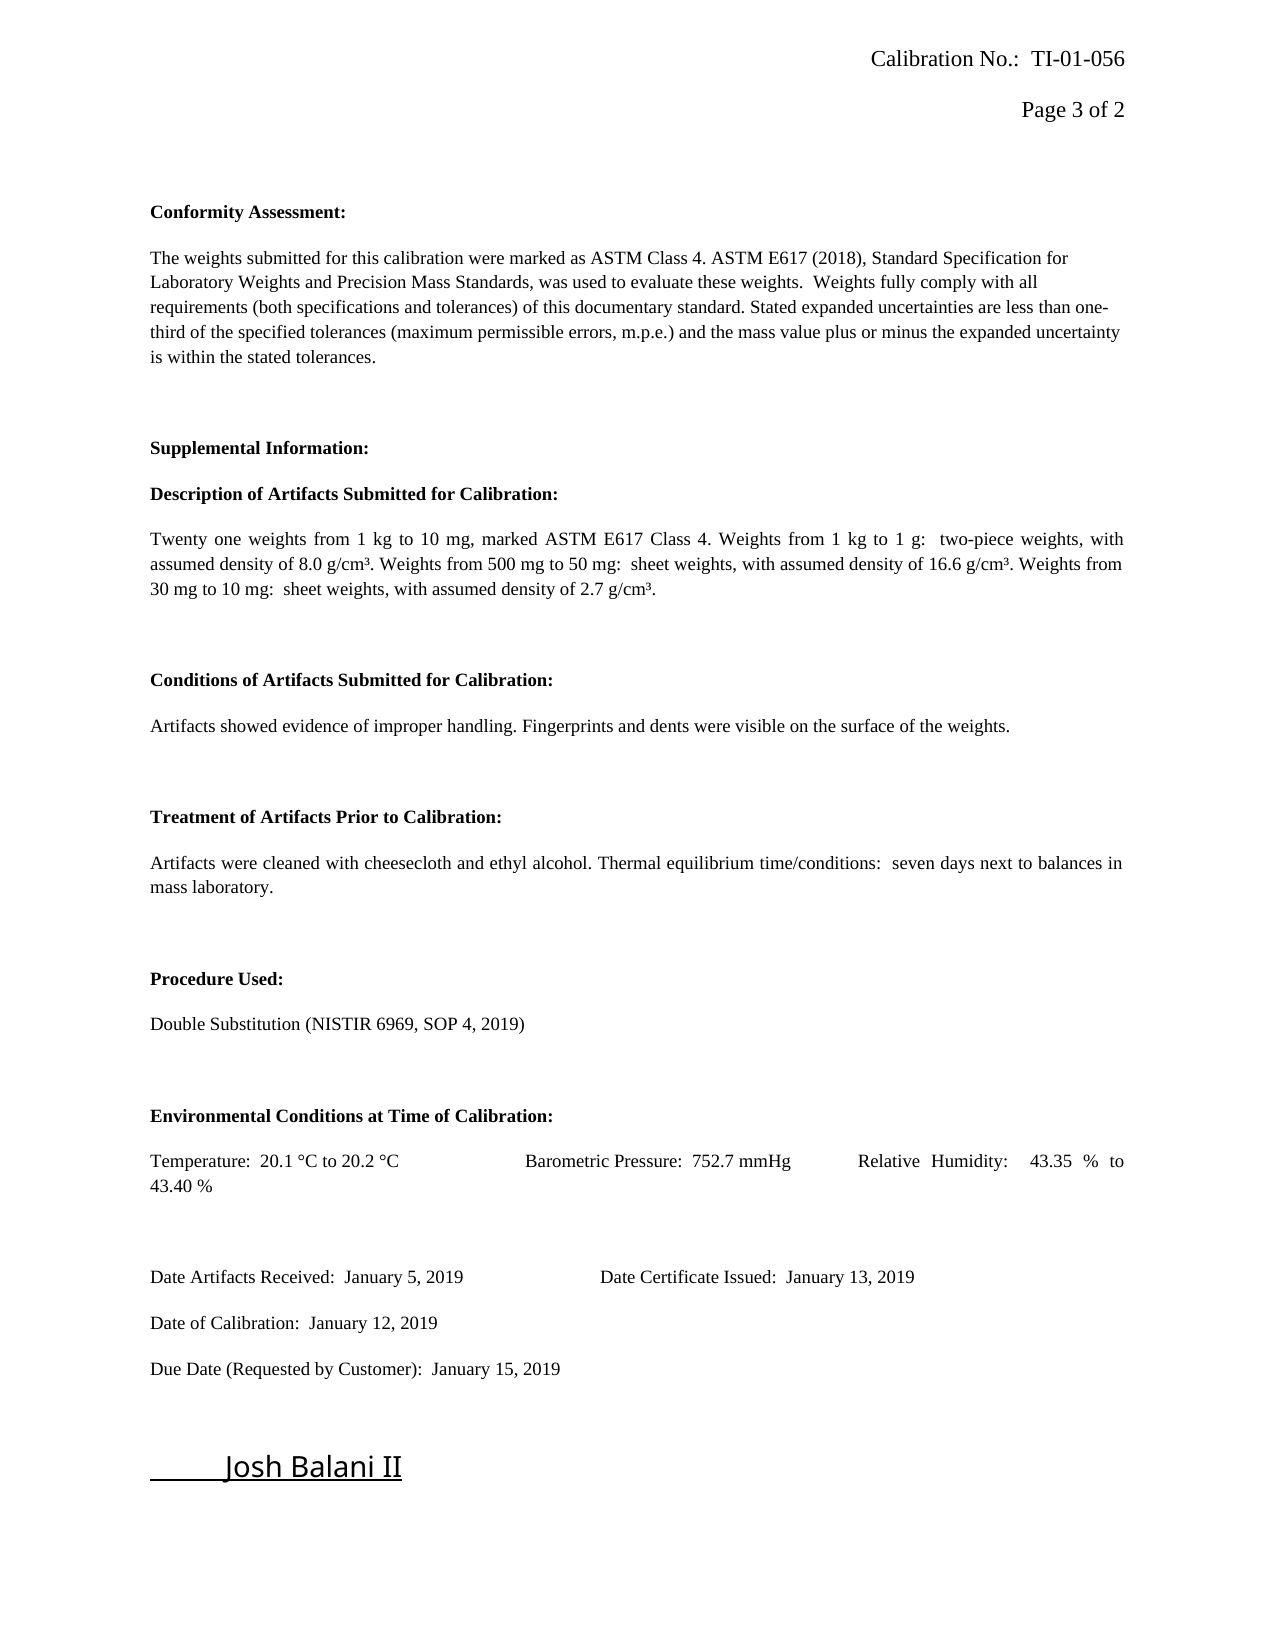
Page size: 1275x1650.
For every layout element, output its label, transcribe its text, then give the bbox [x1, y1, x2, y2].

text Conformity Assessment: [150, 201, 1125, 222]
text Date of Calibration: January 12, 2019 [150, 1312, 1125, 1333]
text Artifacts showed evidence of improper handling. Fingerprints and dents were visible on the surface of the weights. [150, 715, 1125, 736]
text Double Substitution (NISTIR 6969, SOP 4, 2019) [150, 1013, 1125, 1035]
text Due Date (Requested by Customer): January 15, 2019 [150, 1357, 1125, 1379]
text Temperature: 20.1 °C to 20.2 °C Barometric Pressure: 752.7 mmHg Relative Humidity: 43.35 % to 43.40 % [150, 1150, 1125, 1196]
text Conditions of Artifacts Submitted for Calibration: [150, 669, 1125, 691]
text Description of Artifacts Submitted for Calibration: [150, 483, 1125, 504]
text Environmental Conditions at Time of Calibration: [150, 1104, 1125, 1126]
text The weights submitted for this calibration were marked as ASTM Class 4. ASTM E617 (2018), Standard Specification for Laboratory Weights and Precision Mass Standards, was used to evaluate these weights. Weights fully comply with all requirements (both specifications and tolerances) of this documentary standard. Stated expanded uncertainties are less than one-third of the specified tolerances (maximum permissible errors, m.p.e.) and the mass value plus or minus the expanded uncertainty is within the stated tolerances. [150, 247, 1125, 367]
text Treatment of Artifacts Prior to Calibration: [150, 806, 1125, 827]
text Supplemental Information: [150, 437, 1125, 458]
text Date Artifacts Received: January 5, 2019 Date Certificate Issued: January 13, 2019 [150, 1266, 1125, 1288]
text Josh Balani II [150, 1446, 1125, 1486]
text Procedure Used: [150, 968, 1125, 989]
text Artifacts were cleaned with cheesecloth and ethyl alcohol. Thermal equilibrium time/conditions: seven days next to balances in mass laboratory. [150, 852, 1125, 898]
text Twenty one weights from 1 kg to 10 mg, marked ASTM E617 Class 4. Weights from 1 kg to 1 g: two-piece weights, with assumed density of 8.0 g/cm³. Weights from 500 mg to 50 mg: sheet weights, with assumed density of 16.6 g/cm³. Weights from 30 mg to 10 mg: sheet weights, with assumed density of 2.7 g/cm³. [150, 528, 1125, 599]
